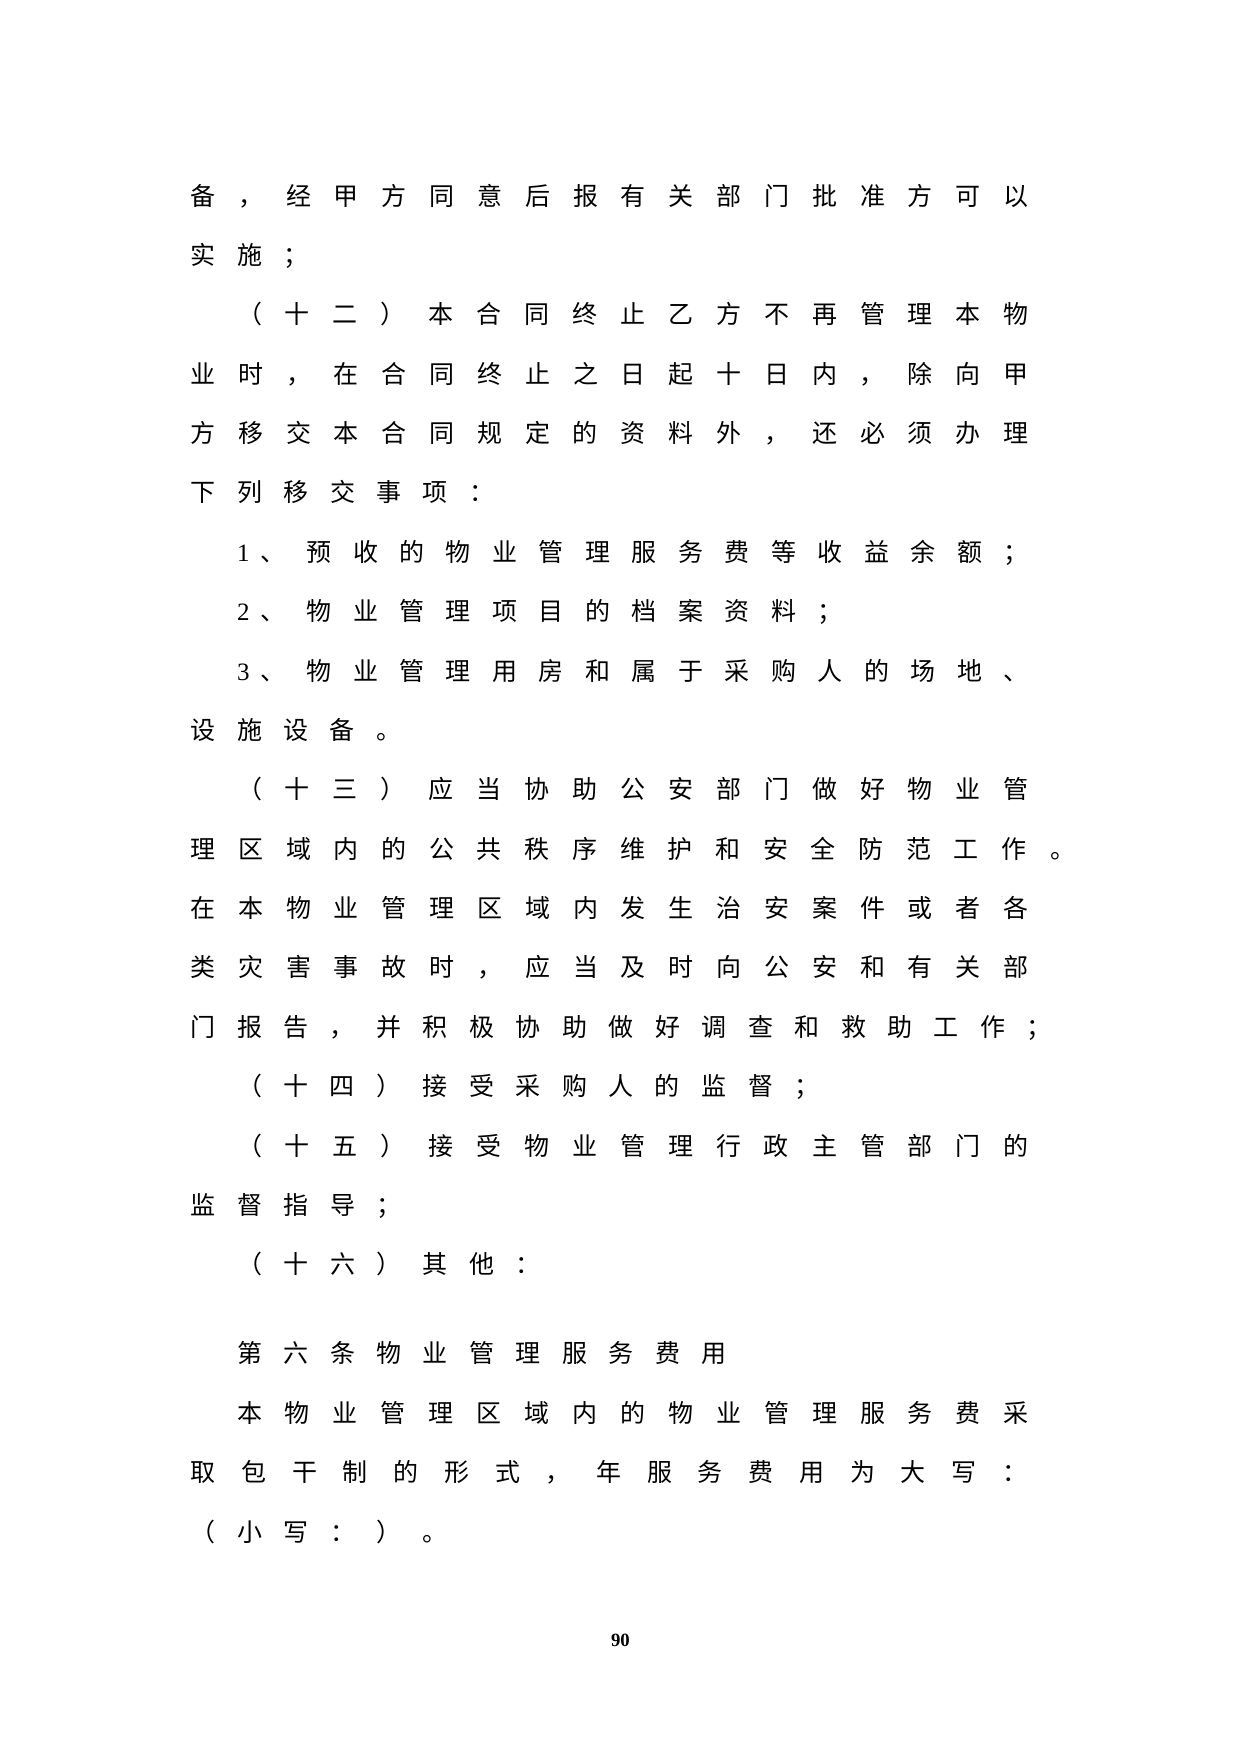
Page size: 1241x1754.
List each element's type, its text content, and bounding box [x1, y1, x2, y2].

text 第六条物业管理服务费用 [190, 1322, 1050, 1382]
text 2、物业管理项目的档案资料； [190, 580, 1050, 639]
text （十二）本合同终止乙方不再管理本物业时，在合同终止之日起十日内，除向甲方移交本合同规定的资料外，还必须办理下列移交事项： [190, 283, 1050, 521]
text （十四）接受采购人的监督； [190, 1055, 1050, 1114]
text 3、物业管理用房和属于采购人的场地、设施设备。 [190, 639, 1050, 758]
text 本物业管理区域内的物业管理服务费采取包干制的形式，年服务费用为大写：（小写：）。 [190, 1382, 1050, 1560]
text （十三）应当协助公安部门做好物业管理区域内的公共秩序维护和安全防范工作。在本物业管理区域内发生治安案件或者各类灾害事故时，应当及时向公安和有关部门报告，并积极协助做好调查和救助工作； [190, 758, 1050, 1055]
text 1、预收的物业管理服务费等收益余额； [190, 521, 1050, 580]
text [190, 164, 1050, 283]
text （十六）其他： [190, 1233, 1050, 1293]
text （十五）接受物业管理行政主管部门的监督指导； [190, 1114, 1050, 1233]
